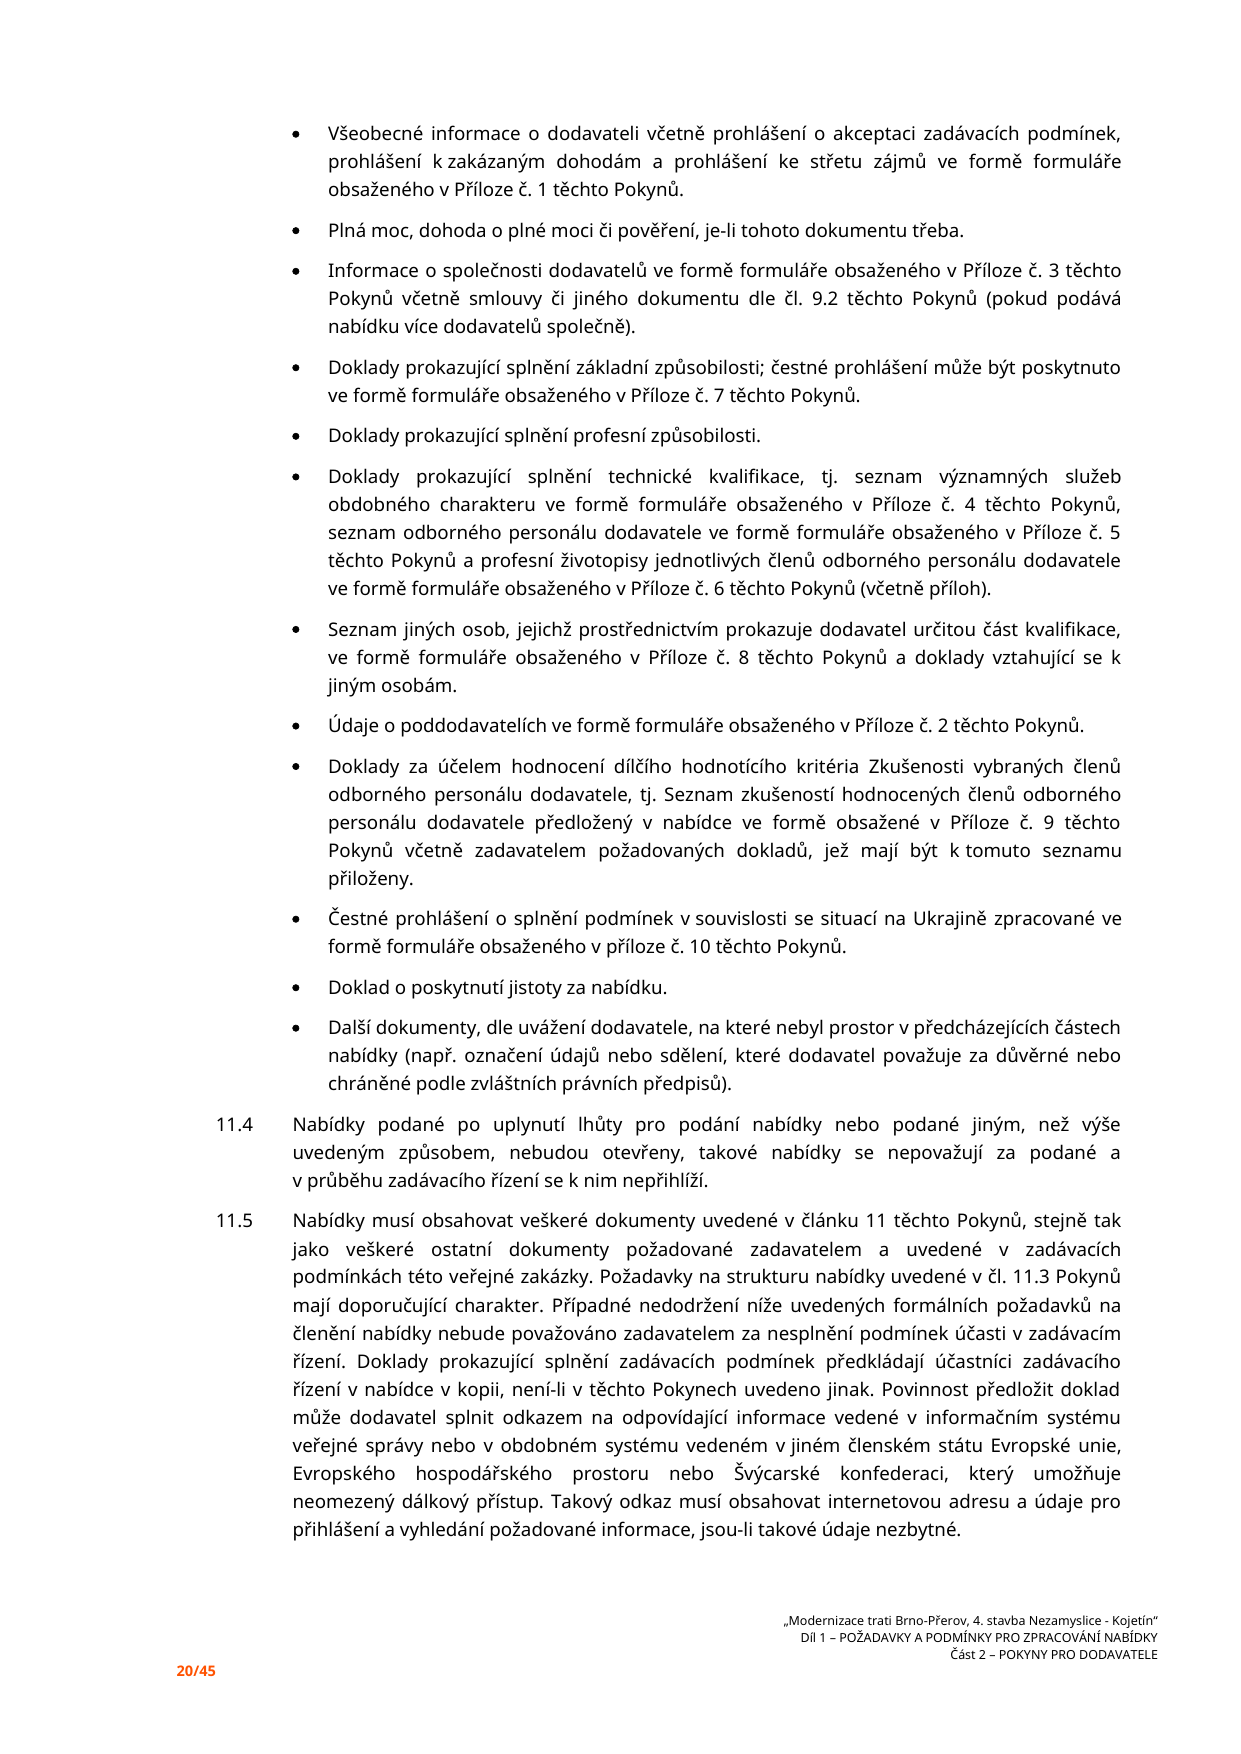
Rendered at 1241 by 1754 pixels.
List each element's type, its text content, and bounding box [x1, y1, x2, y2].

text Seznam jiných osob, jejichž prostřednictvím prokazuje dodavatel určitou část kvalifikace, ve formě formuláře obsaženého v Příloze č. 8 těchto Pokynů a doklady vztahující se k jiným osobám. [292, 616, 1122, 697]
text Doklady prokazující splnění základní způsobilosti; čestné prohlášení může být poskytnuto ve formě formuláře obsaženého v Příloze č. 7 těchto Pokynů. [292, 354, 1122, 408]
text Doklad o poskytnutí jistoty za nabídku. [292, 974, 1122, 1000]
text Všeobecné informace o dodavateli včetně prohlášení o akceptaci zadávacích podmínek, prohlášení k zakázaným dohodám a prohlášení ke střetu zájmů ve formě formuláře obsaženého v Příloze č. 1 těchto Pokynů. [292, 121, 1122, 202]
text Čestné prohlášení o splnění podmínek v souvislosti se situací na Ukrajině zpracované ve formě formuláře obsaženého v příloze č. 10 těchto Pokynů. [292, 906, 1122, 959]
text Doklady prokazující splnění technické kvalifikace, tj. seznam významných služeb obdobného charakteru ve formě formuláře obsaženého v Příloze č. 4 těchto Pokynů, seznam odborného personálu dodavatele ve formě formuláře obsaženého v Příloze č. 5 těchto Pokynů a profesní životopisy jednotlivých členů odborného personálu dodavatele ve formě formuláře obsaženého v Příloze č. 6 těchto Pokynů (včetně příloh). [292, 463, 1122, 601]
text Nabídky podané po uplynutí lhůty pro podání nabídky nebo podané jiným, než výše uvedeným způsobem, nebudou otevřeny, takové nabídky se nepovažují za podané a v průběhu zadávacího řízení se k nim nepřihlíží. [216, 1111, 1122, 1193]
text Doklady prokazující splnění profesní způsobilosti. [292, 423, 1122, 448]
text Další dokumenty, dle uvážení dodavatele, na které nebyl prostor v předcházejících částech nabídky (např. označení údajů nebo sdělení, které dodavatel považuje za důvěrné nebo chráněné podle zvláštních právních předpisů). [292, 1015, 1122, 1096]
text Informace o společnosti dodavatelů ve formě formuláře obsaženého v Příloze č. 3 těchto Pokynů včetně smlouvy či jiného dokumentu dle čl. 9.2 těchto Pokynů (pokud podává nabídku více dodavatelů společně). [292, 258, 1122, 339]
text Údaje o poddodavatelích ve formě formuláře obsaženého v Příloze č. 2 těchto Pokynů. [292, 712, 1122, 738]
text Nabídky musí obsahovat veškeré dokumenty uvedené v článku 11 těchto Pokynů, stejně tak jako veškeré ostatní dokumenty požadované zadavatelem a uvedené v zadávacích podmínkách této veřejné zakázky. Požadavky na strukturu nabídky uvedené v čl. 11.3 Pokynů mají doporučující charakter. Případné nedodržení níže uvedených formálních požadavků na členění nabídky nebude považováno zadavatelem za nesplnění podmínek účasti v zadávacím řízení. Doklady prokazující splnění zadávacích podmínek předkládají účastníci zadávacího řízení v nabídce v kopii, není-li v těchto Pokynech uvedeno jinak. Povinnost předložit doklad může dodavatel splnit odkazem na odpovídající informace vedené v informačním systému veřejné správy nebo v obdobném systému vedeném v jiném členském státu Evropské unie, Evropského hospodářského prostoru nebo Švýcarské konfederaci, který umožňuje neomezený dálkový přístup. Takový odkaz musí obsahovat internetovou adresu a údaje pro přihlášení a vyhledání požadované informace, jsou-li takové údaje nezbytné. [216, 1208, 1122, 1542]
text Plná moc, dohoda o plné moci či pověření, je-li tohoto dokumentu třeba. [292, 217, 1122, 243]
text Doklady za účelem hodnocení dílčího hodnotícího kritéria Zkušenosti vybraných členů odborného personálu dodavatele, tj. Seznam zkušeností hodnocených členů odborného personálu dodavatele předložený v nabídce ve formě obsažené v Příloze č. 9 těchto Pokynů včetně zadavatelem požadovaných dokladů, jež mají být k tomuto seznamu přiloženy. [292, 753, 1122, 891]
